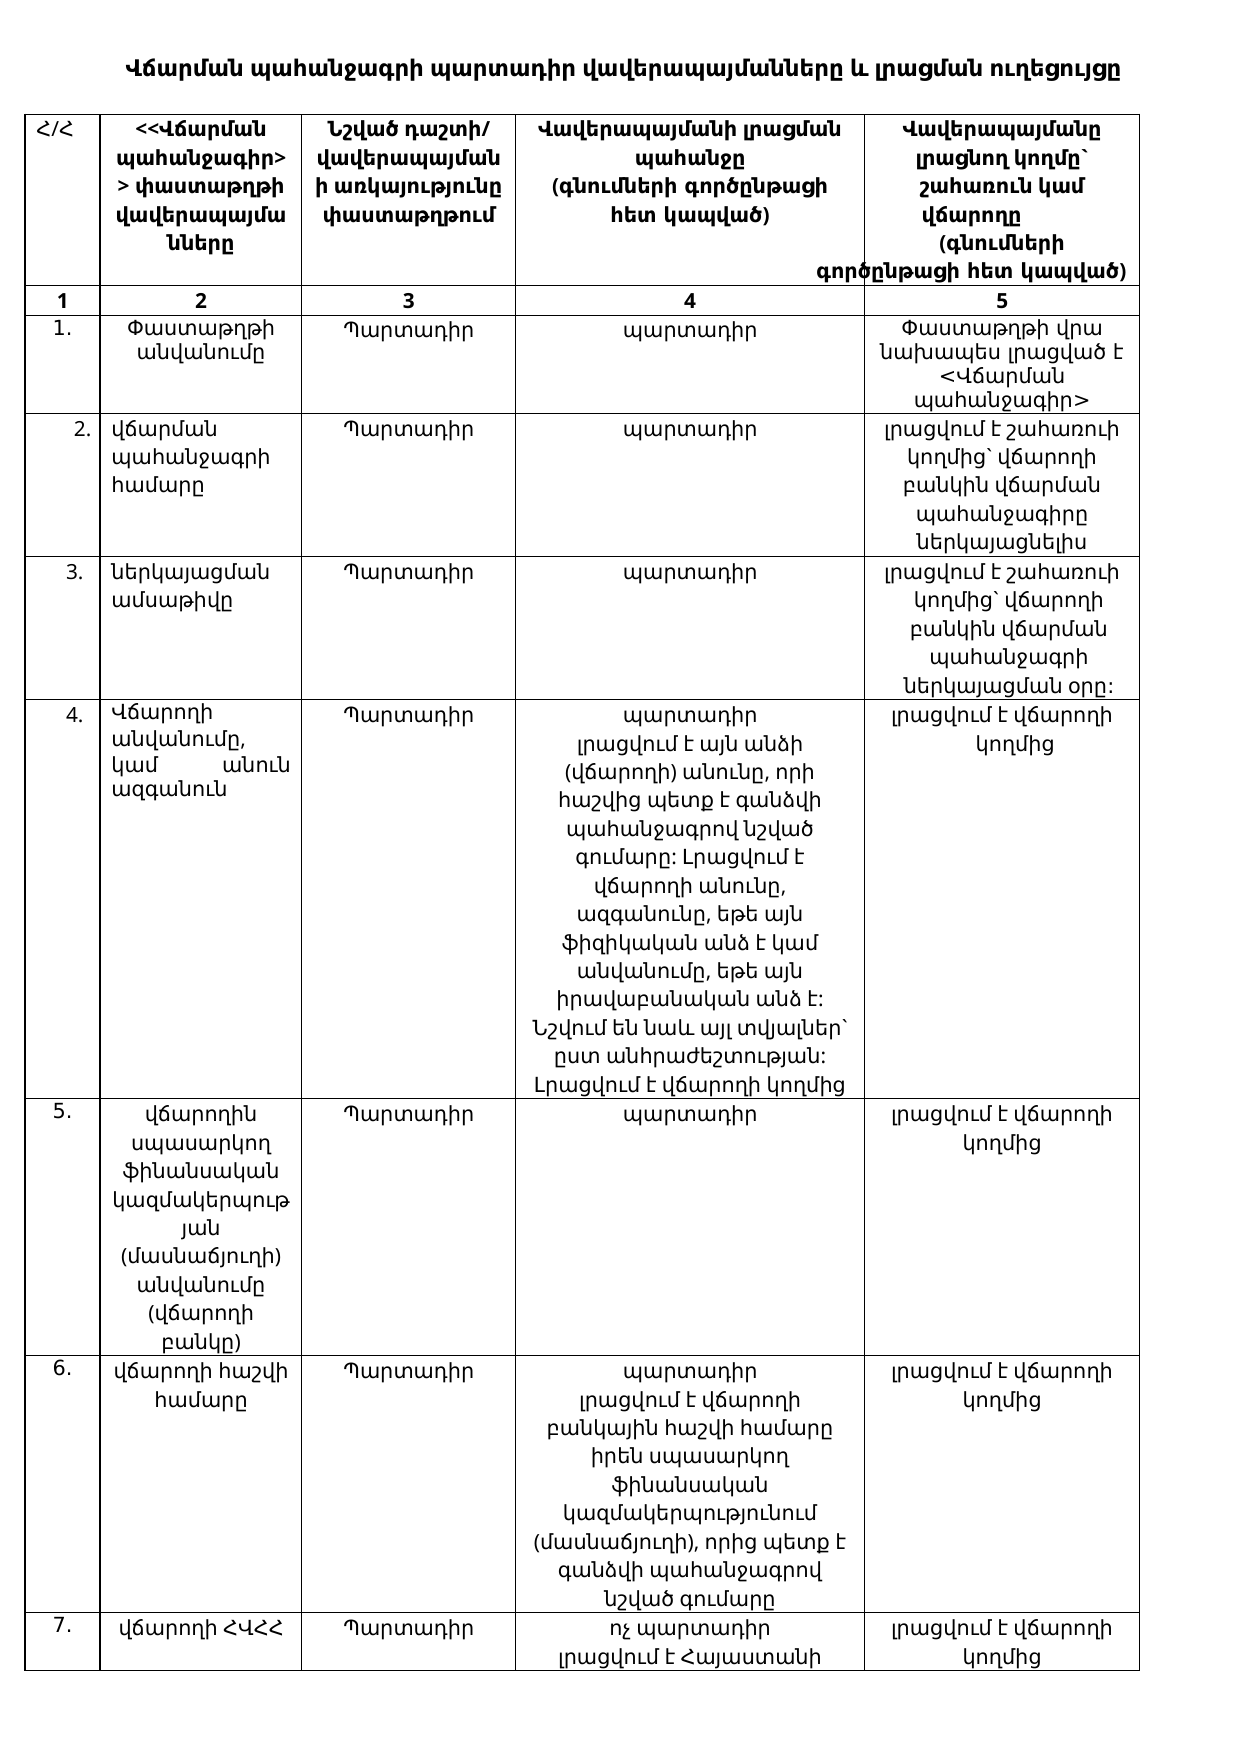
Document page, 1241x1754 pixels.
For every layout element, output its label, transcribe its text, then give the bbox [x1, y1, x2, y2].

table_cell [865, 1613, 1139, 1670]
table_cell Պարտադիր [302, 1613, 515, 1670]
table_cell Պարտադիր [302, 557, 515, 699]
table_cell վճարման պահանջագրի համարը [101, 414, 301, 556]
table_header Վավերապայմանի լրացման պահանջը (գնումների գործընթացի հետ կապված) [516, 115, 864, 285]
table_cell 5. [26, 1099, 99, 1355]
table_cell պարտադիր [516, 414, 864, 556]
table_header <<Վճարման պահանջագիր>> փաստաթղթի վավերապայմանները [101, 115, 301, 285]
table_cell պարտադիր լրացվում է վճարողի բանկային հաշվի համարը իրեն սպասարկող ֆինանսական կազմակերպությունում (մասնաճյուղի), որից պետք է գանձվի պահանջագրով նշված գումարը [516, 1356, 864, 1612]
table_cell [26, 414, 99, 556]
table_cell [26, 700, 99, 1098]
table_cell [26, 557, 99, 699]
table_cell Պարտադիր [302, 316, 515, 413]
table_cell 4 [516, 286, 864, 314]
table_header Վավերապայմանը լրացնող կողմը` շահառուն կամ վճարողը (գնումների գործընթացի հետ կապված) [865, 115, 1139, 285]
table_cell 5 [865, 286, 1139, 314]
table_cell 6. [26, 1356, 99, 1612]
table_cell լրացվում է վճարողի կողմից [865, 1099, 1139, 1355]
table_cell 1 [26, 286, 99, 314]
table_cell ներկայացման ամսաթիվը [101, 557, 301, 699]
table_cell 2 [101, 286, 301, 314]
table_cell պարտադիր [516, 316, 864, 413]
table_cell Պարտադիր [302, 700, 515, 1098]
table_cell Փաստաթղթի անվանումը [101, 316, 301, 413]
table_cell 1. [26, 316, 99, 413]
table_cell Պարտադիր [302, 414, 515, 556]
table_cell վճարողի հաշվի համարը [101, 1356, 301, 1612]
table_cell վճարողին սպասարկող ֆինանսական կազմակերպության (մասնաճյուղի) անվանումը (վճարողի բանկը) [101, 1099, 301, 1355]
table_cell լրացվում է վճարողի կողմից [865, 1356, 1139, 1612]
table_cell վճարողի ՀՎՀՀ [101, 1613, 301, 1670]
table_cell պարտադիր [516, 1099, 864, 1355]
table_cell 7. [26, 1613, 99, 1670]
table_cell լրացվում է շահառուի կողմից` վճարողի բանկին վճարման պահանջագիրը ներկայացնելիս [865, 414, 1139, 556]
table_cell Պարտադիր [302, 1099, 515, 1355]
table_cell պարտադիր [516, 557, 864, 699]
table_cell լրացվում է շահառուի կողմից` վճարողի բանկին վճարման պահանջագրի ներկայացման օրը: [865, 557, 1139, 699]
table_header Նշված դաշտի/ վավերապայմանի առկայությունը փաստաթղթում [302, 115, 515, 285]
table_cell Վճարողի անվանումը, կամ անուն ազգանուն [101, 700, 301, 1098]
table_cell Պարտադիր [302, 1356, 515, 1612]
table_header Հ/Հ [26, 115, 99, 285]
table_cell պարտադիր լրացվում է այն անձի (վճարողի) անունը, որի հաշվից պետք է գանձվի պահանջագրով նշված գումարը: Լրացվում է վճարողի անունը, ազգանունը, եթե այն ֆիզիկական անձ է կամ անվանումը, եթե այն իրավաբանական անձ է: Նշվում են նաև այլ տվյալներ` ըստ անհրաժեշտության: Լրացվում է վճարողի կողմից [516, 700, 864, 1098]
table_cell Փաստաթղթի վրա նախապես լրացված է <Վճարման պահանջագիր> [865, 316, 1139, 413]
table_cell լրացվում է վճարողի կողմից [865, 700, 1139, 1098]
table_cell 3 [302, 286, 515, 314]
text Վճարման պահանջագրի պարտադիր վավերապայմանները և լրացման ուղեցույցը [75, 56, 1172, 82]
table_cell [516, 1613, 864, 1670]
